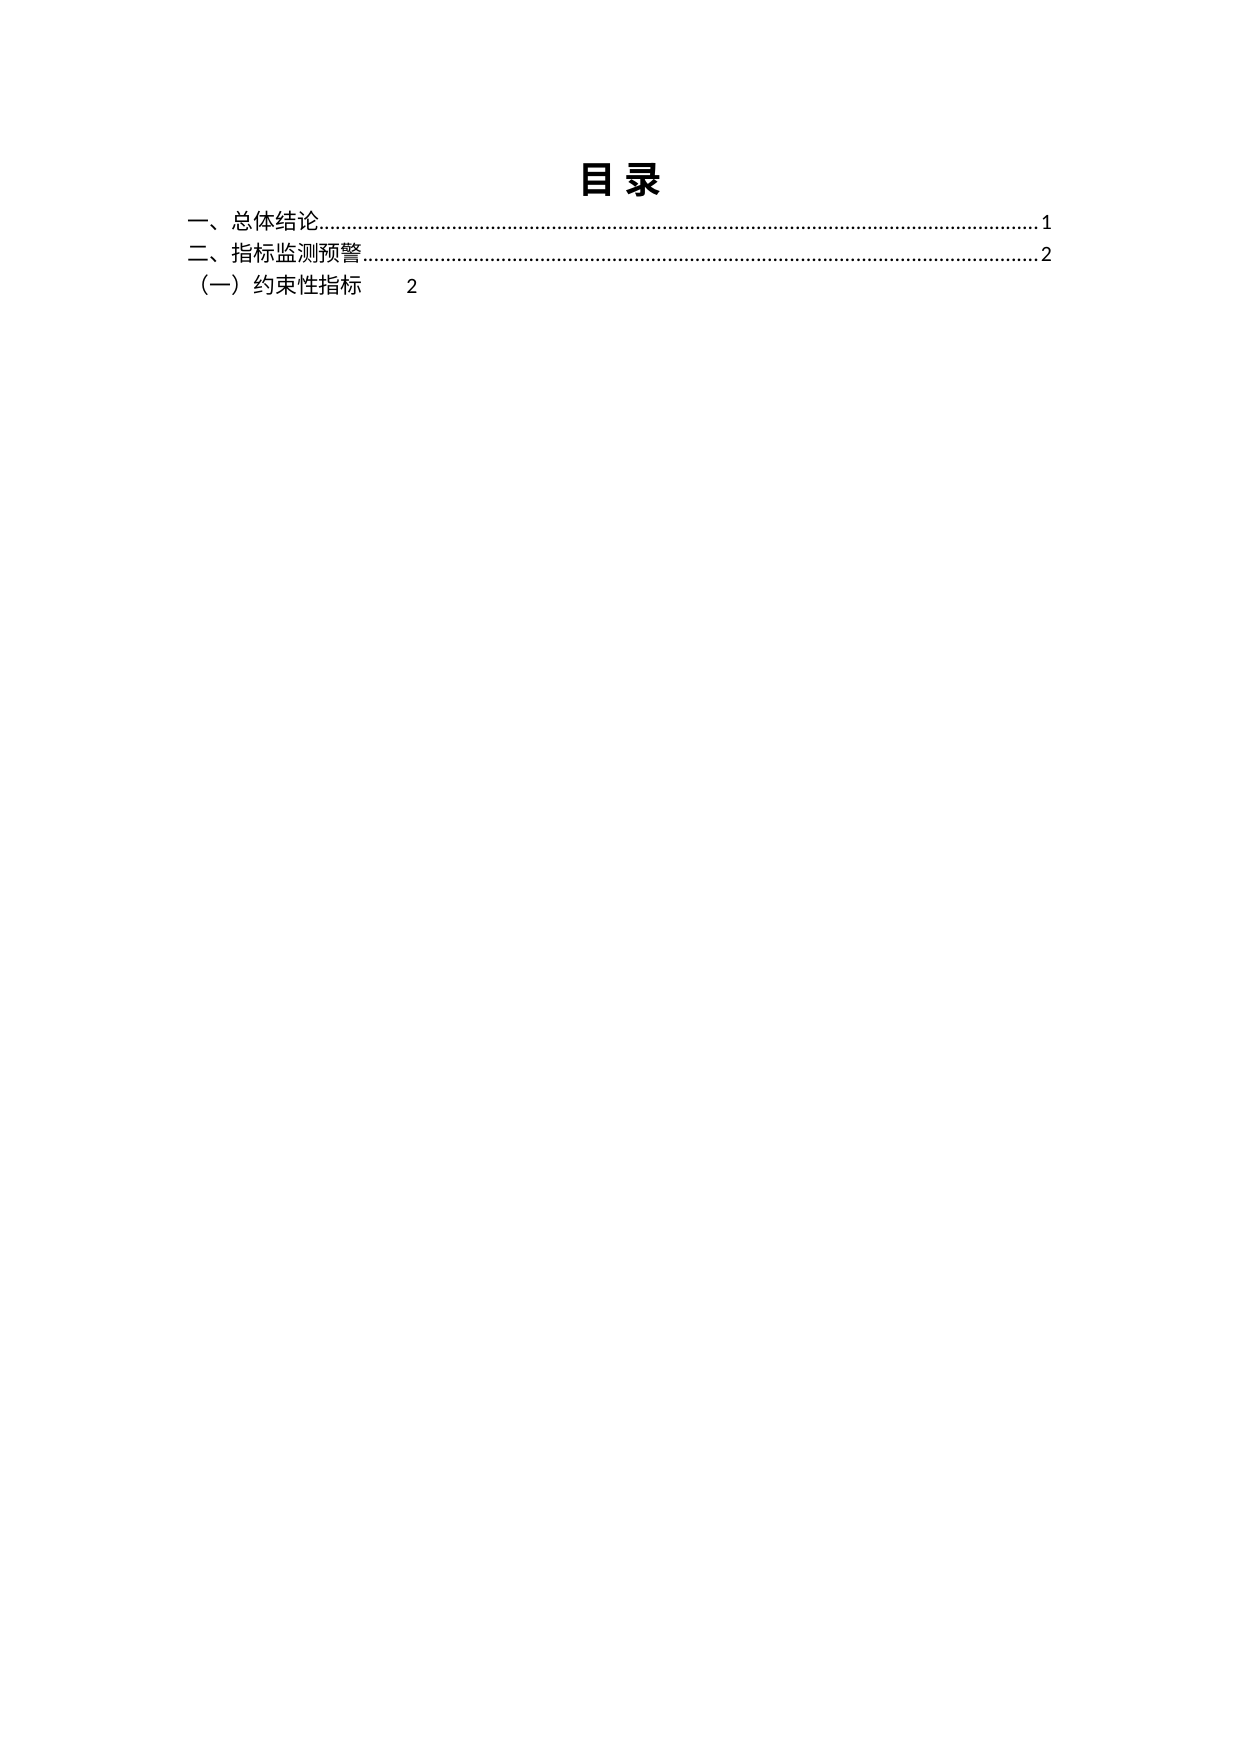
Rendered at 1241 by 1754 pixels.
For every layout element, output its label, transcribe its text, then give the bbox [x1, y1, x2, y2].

text （一）约束性指标 2 [187, 268, 1053, 299]
text 一、总体结论 1 [187, 204, 1053, 236]
text 二、指标监测预警 2 [187, 236, 1053, 268]
text 目 录 [187, 150, 1053, 204]
